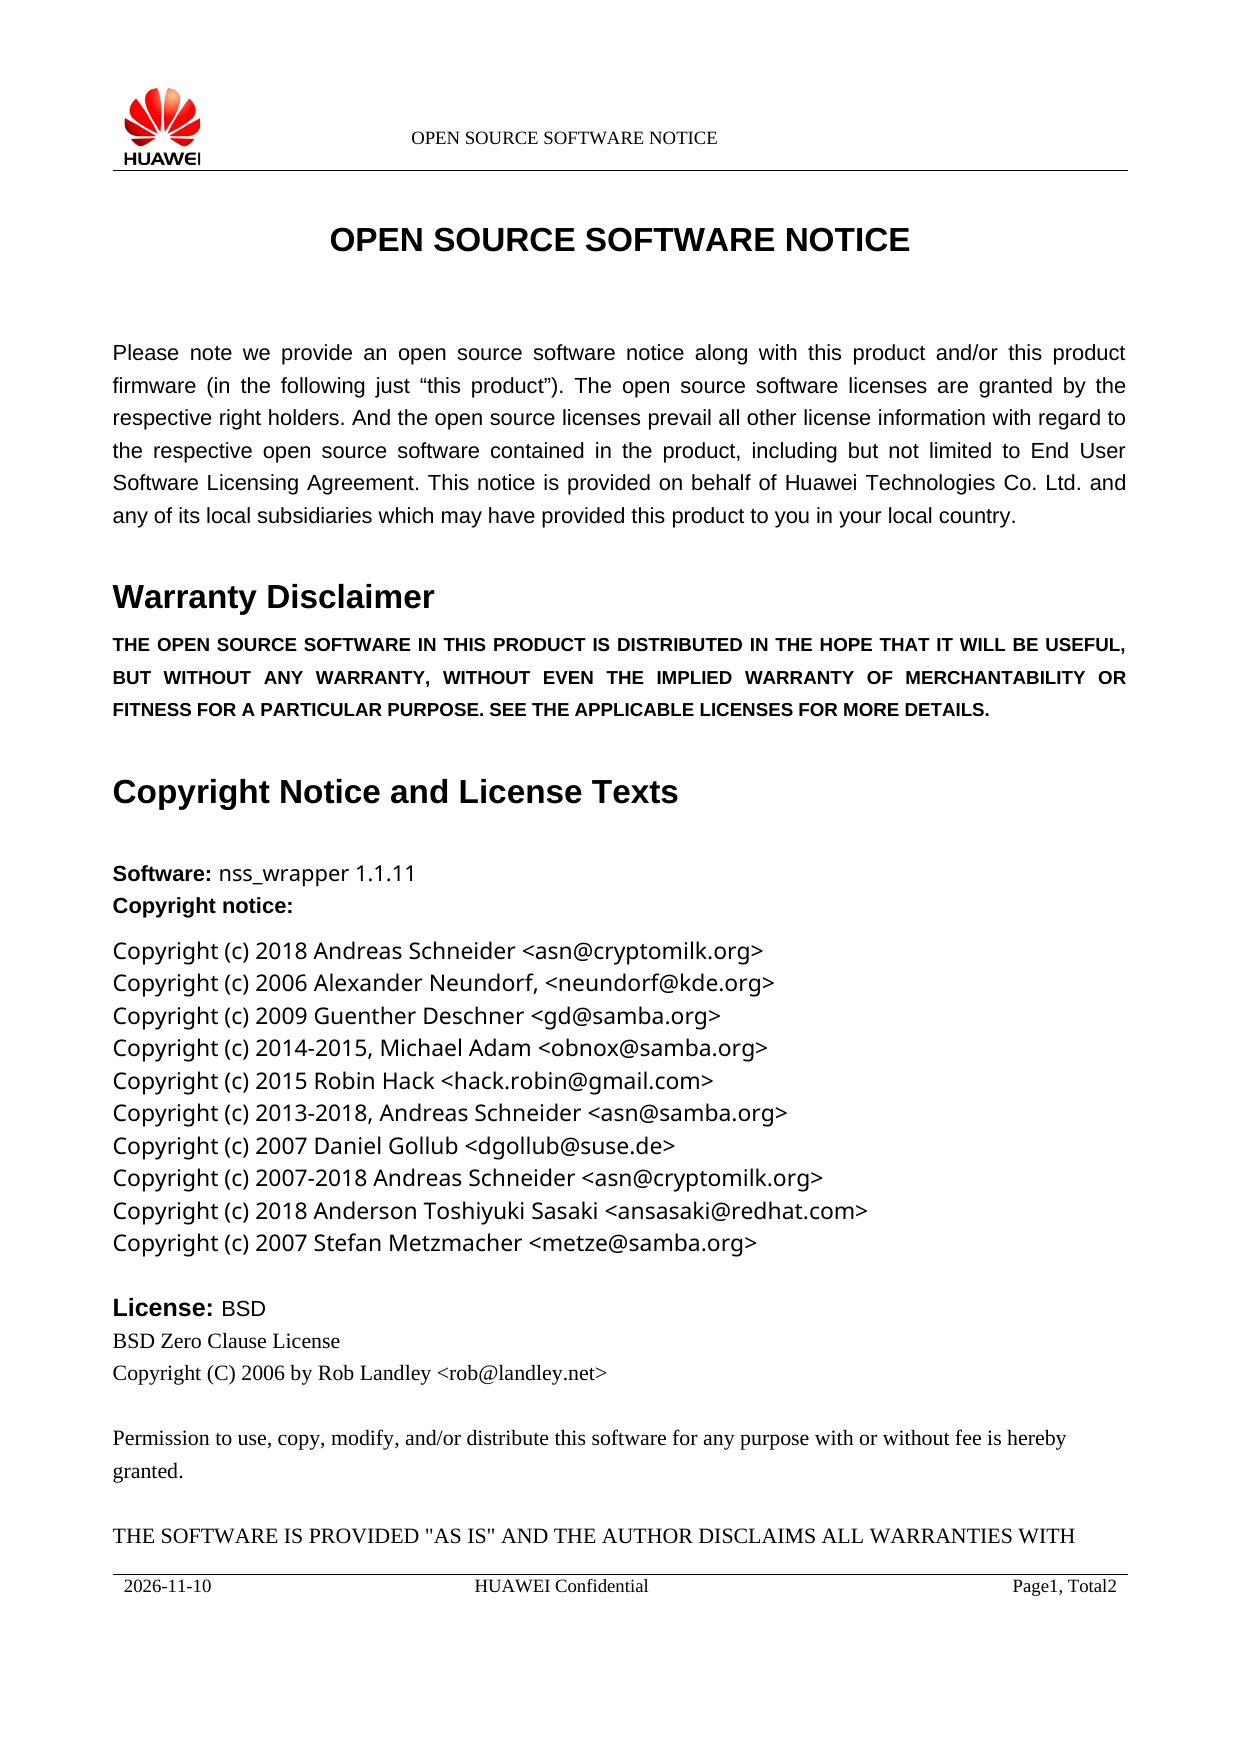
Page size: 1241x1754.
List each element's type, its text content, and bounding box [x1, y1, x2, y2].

text License: BSD [112, 1291, 1128, 1324]
text Copyright (c) 2018 Andreas Schneider <asn@cryptomilk.org> Copyright (c) 2006 Alexander Neundorf, <neundorf@kde.org> Copyright (c) 2009 Guenther Deschner <gd@samba.org> Copyright (c) 2014-2015, Michael Adam <obnox@samba.org> Copyright (c) 2015 Robin Hack <hack.robin@gmail.com> Copyright (c) 2013-2018, Andreas Schneider <asn@samba.org> Copyright (c) 2007 Daniel Gollub <dgollub@suse.de> Copyright (c) 2007-2018 Andreas Schneider <asn@cryptomilk.org> Copyright (c) 2018 Anderson Toshiyuki Sasaki <ansasaki@redhat.com> Copyright (c) 2007 Stefan Metzmacher <metze@samba.org> [112, 934, 1128, 1291]
text OPEN SOURCE SOFTWARE NOTICE [112, 206, 1128, 271]
text Please note we provide an open source software notice along with this product and/or this product firmware (in the following just “this product”). The open source software licenses are granted by the respective right holders. And the open source licenses prevail all other license information with regard to the respective open source software contained in the product, including but not limited to End User Software Licensing Agreement. This notice is provided on behalf of Huawei Technologies Co. Ltd. and any of its local subsidiaries which may have provided this product to you in your local country. [112, 336, 1128, 531]
text Warranty Disclaimer [112, 564, 1128, 629]
text The open source software in this product is distributed in the hope that it will be useful, but WITHOUT ANY WARRANTY, without even the implied warranty of MERCHANTABILITY or FITNESS FOR A PARTICULAR PURPOSE. See the applicable licenses for more details. [112, 629, 1128, 726]
picture [124, 88, 201, 165]
title Software: nss_wrapper 1.1.11 [112, 856, 1128, 889]
text Copyright notice: [112, 889, 1128, 921]
text Copyright Notice and License Texts [112, 759, 1128, 824]
